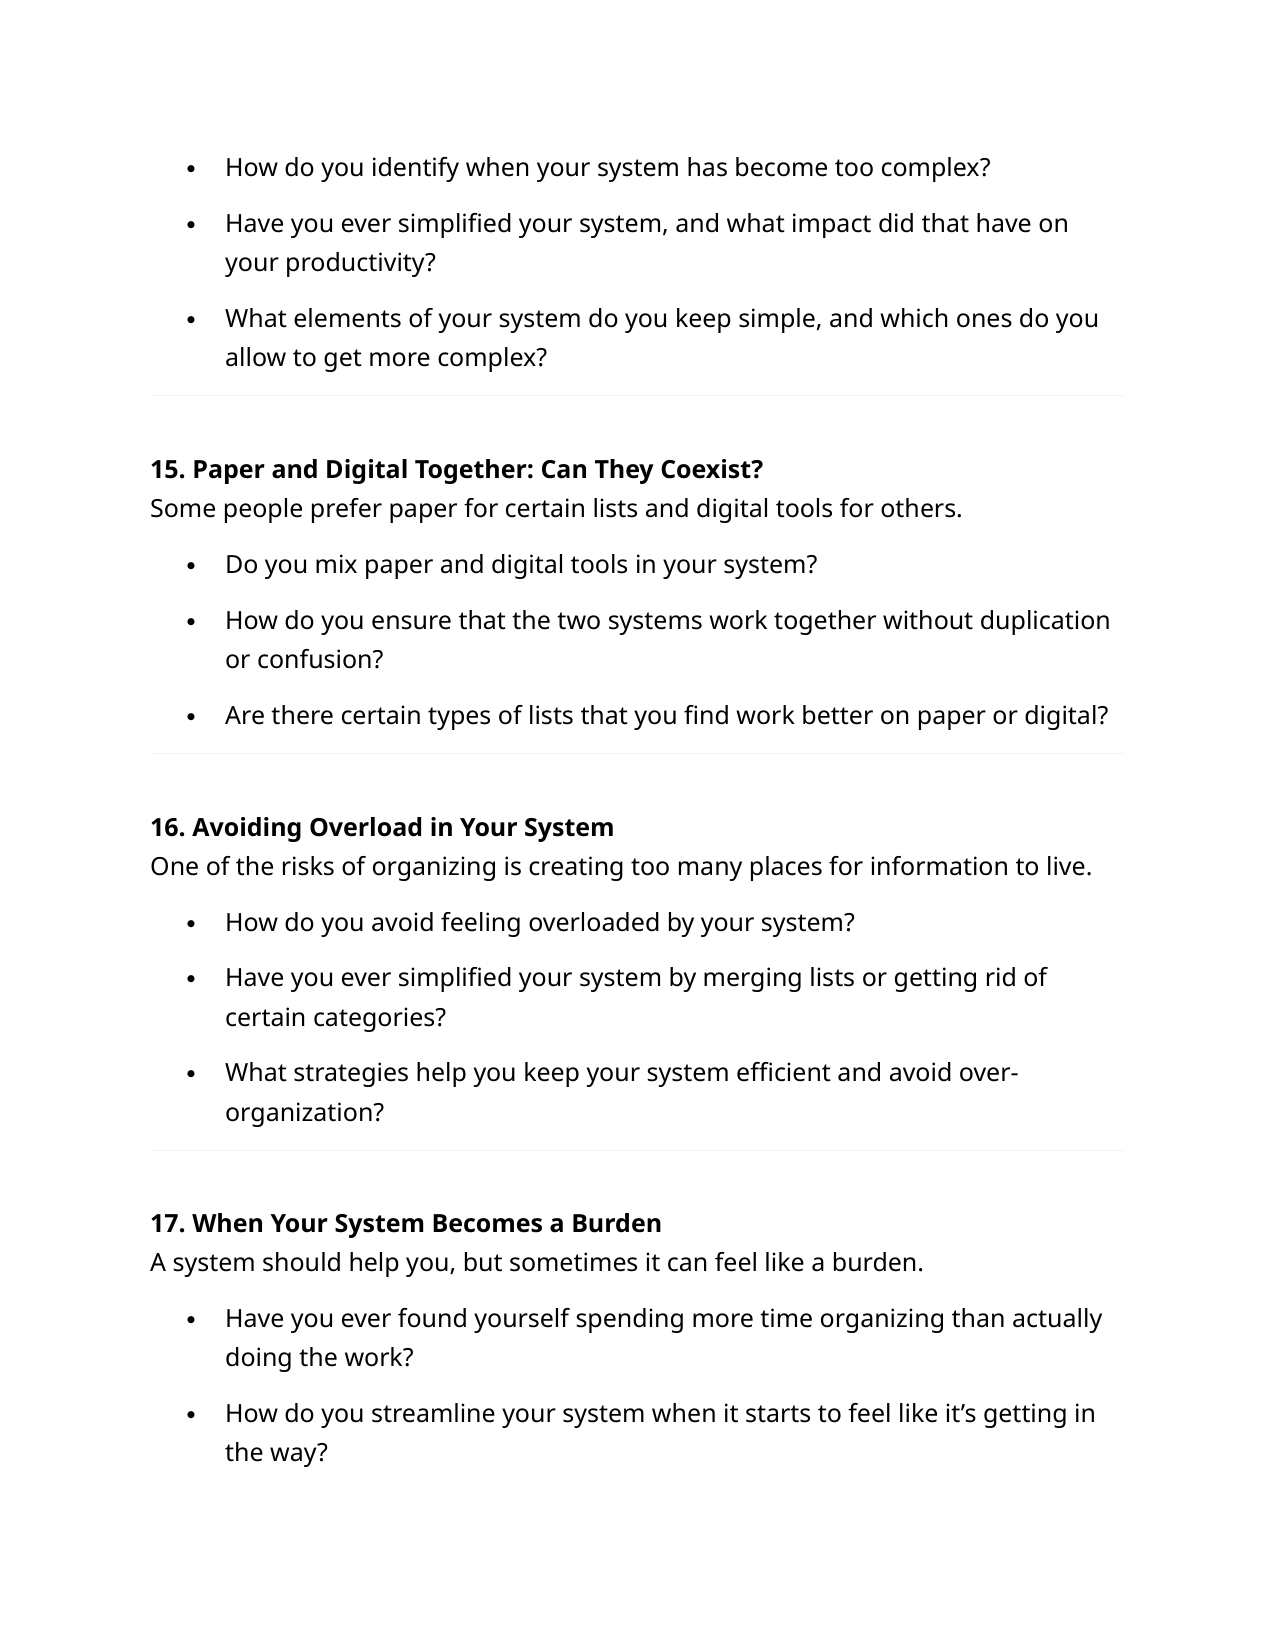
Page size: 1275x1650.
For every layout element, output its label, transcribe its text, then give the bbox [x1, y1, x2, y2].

list What elements of your system do you keep simple, and which ones do you allow to get more complex? [187, 301, 1125, 374]
list Are there certain types of lists that you find work better on paper or digital? [187, 697, 1125, 732]
text 15. Paper and Digital Together: Can They Coexist? Some people prefer paper for certain lists and digital tools for others. [150, 452, 1125, 525]
list How do you identify when your system has become too complex? [187, 150, 1125, 184]
list Have you ever simplified your system by merging lists or getting rid of certain categories? [187, 960, 1125, 1033]
text 17. When Your System Becomes a Burden A system should help you, but sometimes it can feel like a burden. [150, 1206, 1125, 1279]
text 16. Avoiding Overload in Your System One of the risks of organizing is creating too many places for information to live. [150, 809, 1125, 882]
list How do you ensure that the two systems work together without duplication or confusion? [187, 602, 1125, 676]
list Have you ever found yourself spending more time organizing than actually doing the work? [187, 1301, 1125, 1374]
list Have you ever simplified your system, and what impact did that have on your productivity? [187, 206, 1125, 279]
list How do you streamline your system when it starts to feel like it’s getting in the way? [187, 1396, 1125, 1469]
list How do you avoid feeling overloaded by your system? [187, 904, 1125, 938]
list Do you mix paper and digital tools in your system? [187, 547, 1125, 581]
list What strategies help you keep your system efficient and avoid over-organization? [187, 1055, 1125, 1128]
